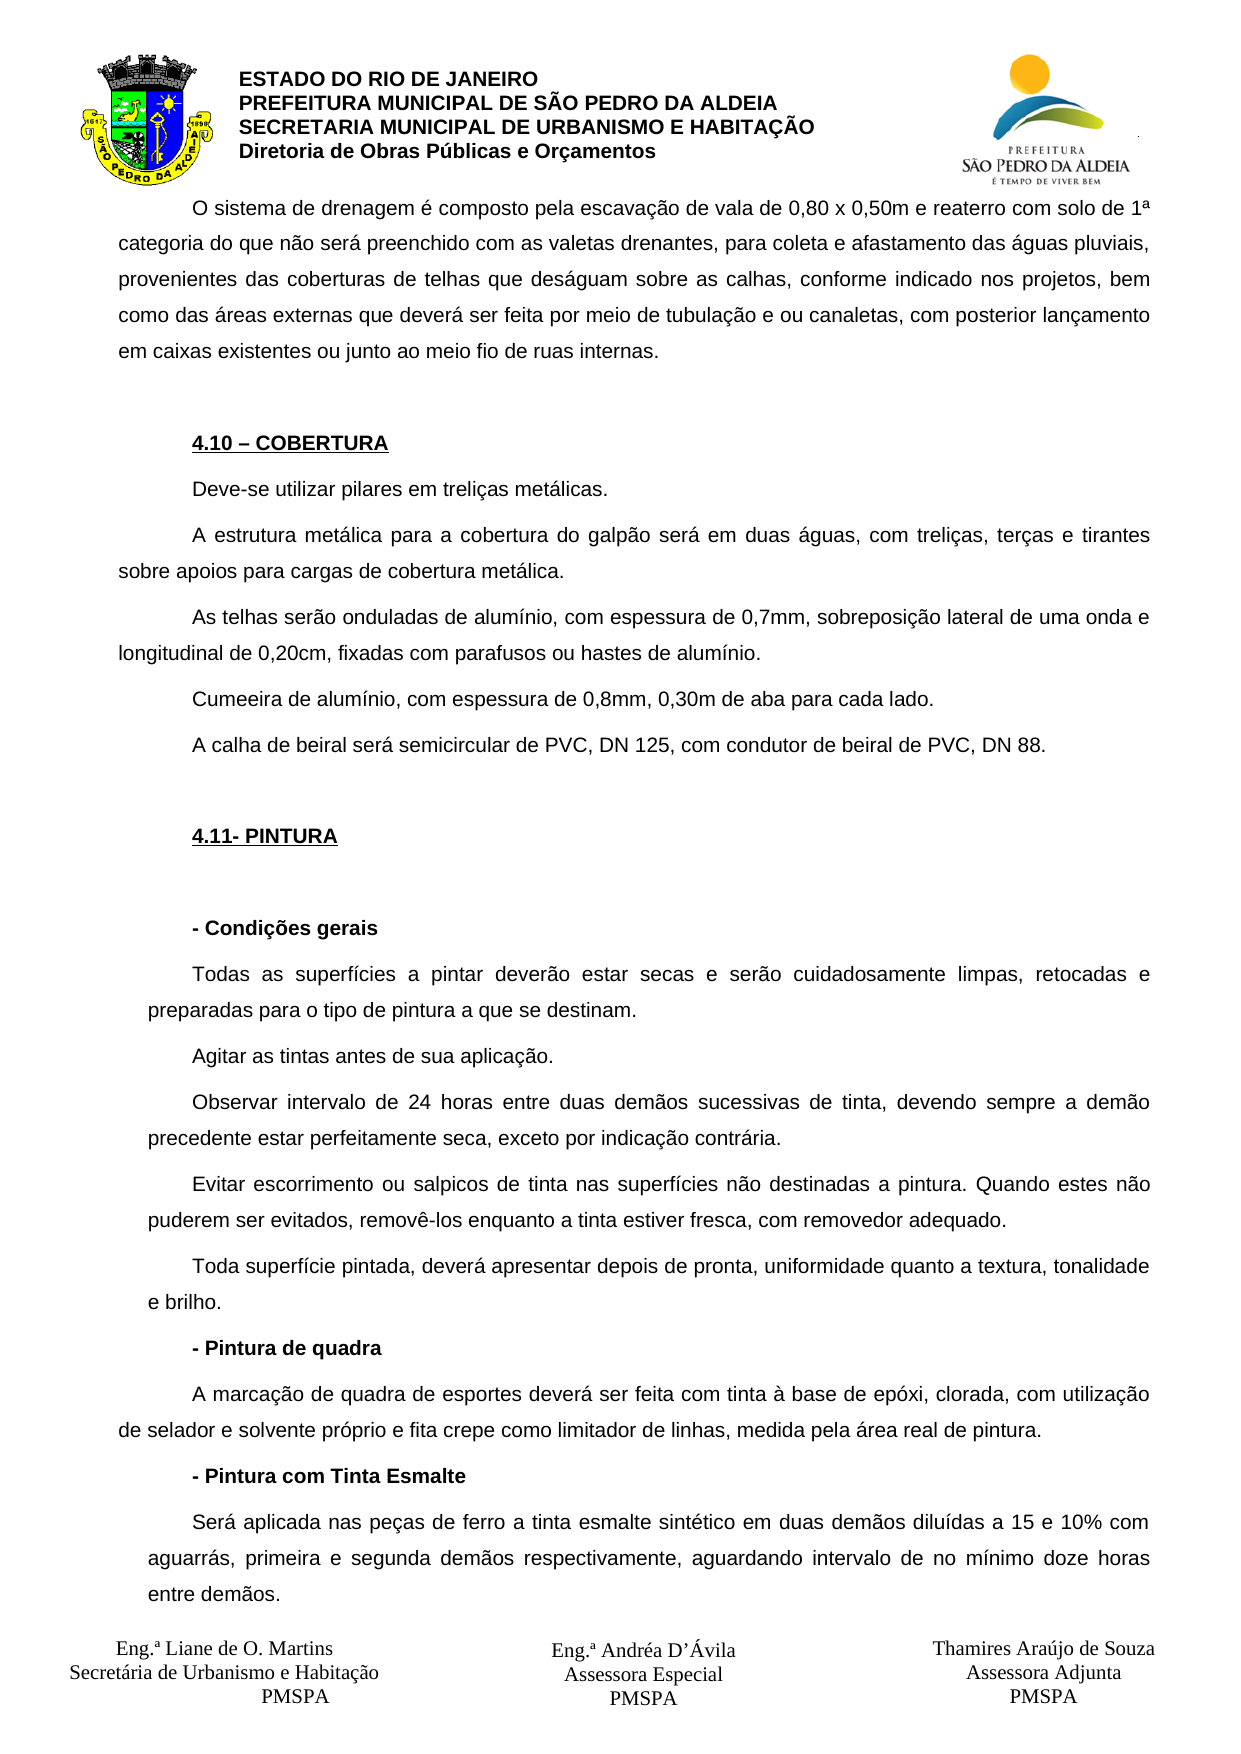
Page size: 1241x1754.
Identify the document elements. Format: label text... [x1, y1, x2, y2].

list Cumeeira de alumínio, com espessura de 0,8mm, 0,30m de aba para cada lado. [118, 687, 1152, 711]
list O sistema de drenagem é composto pela escavação de vala de 0,80 x 0,50m e reaterro com solo de 1ª categoria do que não será preenchido com as valetas drenantes, para coleta e afastamento das águas pluviais, provenientes das coberturas de telhas que deságuam sobre as calhas, conforme indicado nos projetos, bem como das áreas externas que deverá ser feita por meio de tubulação e ou canaletas, com posterior lançamento em caixas existentes ou junto ao meio fio de ruas internas. [118, 195, 1152, 363]
list - Pintura de quadra [118, 1336, 1152, 1359]
list Deve-se utilizar pilares em treliças metálicas. [118, 477, 1152, 501]
list 4.10 – COBERTURA [118, 431, 1152, 455]
list A marcação de quadra de esportes deverá ser feita com tinta à base de epóxi, clorada, com utilização de selador e solvente próprio e fita crepe como limitador de linhas, medida pela área real de pintura. [118, 1382, 1152, 1441]
list - Condições gerais [118, 916, 1152, 940]
list A calha de beiral será semicircular de PVC, DN 125, com condutor de beiral de PVC, DN 88. [118, 732, 1152, 756]
text Todas as superfícies a pintar deverão estar secas e serão cuidadosamente limpas, retocadas e preparadas para o tipo de pintura a que se destinam. [148, 962, 1152, 1022]
text Evitar escorrimento ou salpicos de tinta nas superfícies não destinadas a pintura. Quando estes não puderem ser evitados, removê-los enquanto a tinta estiver fresca, com removedor adequado. [148, 1172, 1152, 1232]
text Toda superfície pintada, deverá apresentar depois de pronta, uniformidade quanto a textura, tonalidade e brilho. [148, 1254, 1152, 1314]
picture [957, 47, 1149, 187]
list A estrutura metálica para a cobertura do galpão será em duas águas, com treliças, terças e tirantes sobre apoios para cargas de cobertura metálica. [118, 523, 1152, 583]
list - Pintura com Tinta Esmalte [118, 1463, 1152, 1487]
list As telhas serão onduladas de alumínio, com espessura de 0,7mm, sobreposição lateral de uma onda e longitudinal de 0,20cm, fixadas com parafusos ou hastes de alumínio. [118, 605, 1152, 664]
text Será aplicada nas peças de ferro a tinta esmalte sintético em duas demãos diluídas a 15 e 10% com aguarrás, primeira e segunda demãos respectivamente, aguardando intervalo de no mínimo doze horas entre demãos. [148, 1509, 1152, 1605]
text Agitar as tintas antes de sua aplicação. [148, 1044, 1152, 1068]
text Observar intervalo de 24 horas entre duas demãos sucessivas de tinta, devendo sempre a demão precedente estar perfeitamente seca, exceto por indicação contrária. [148, 1090, 1152, 1150]
picture [73, 50, 216, 187]
list 4.11- PINTURA [118, 824, 1152, 848]
